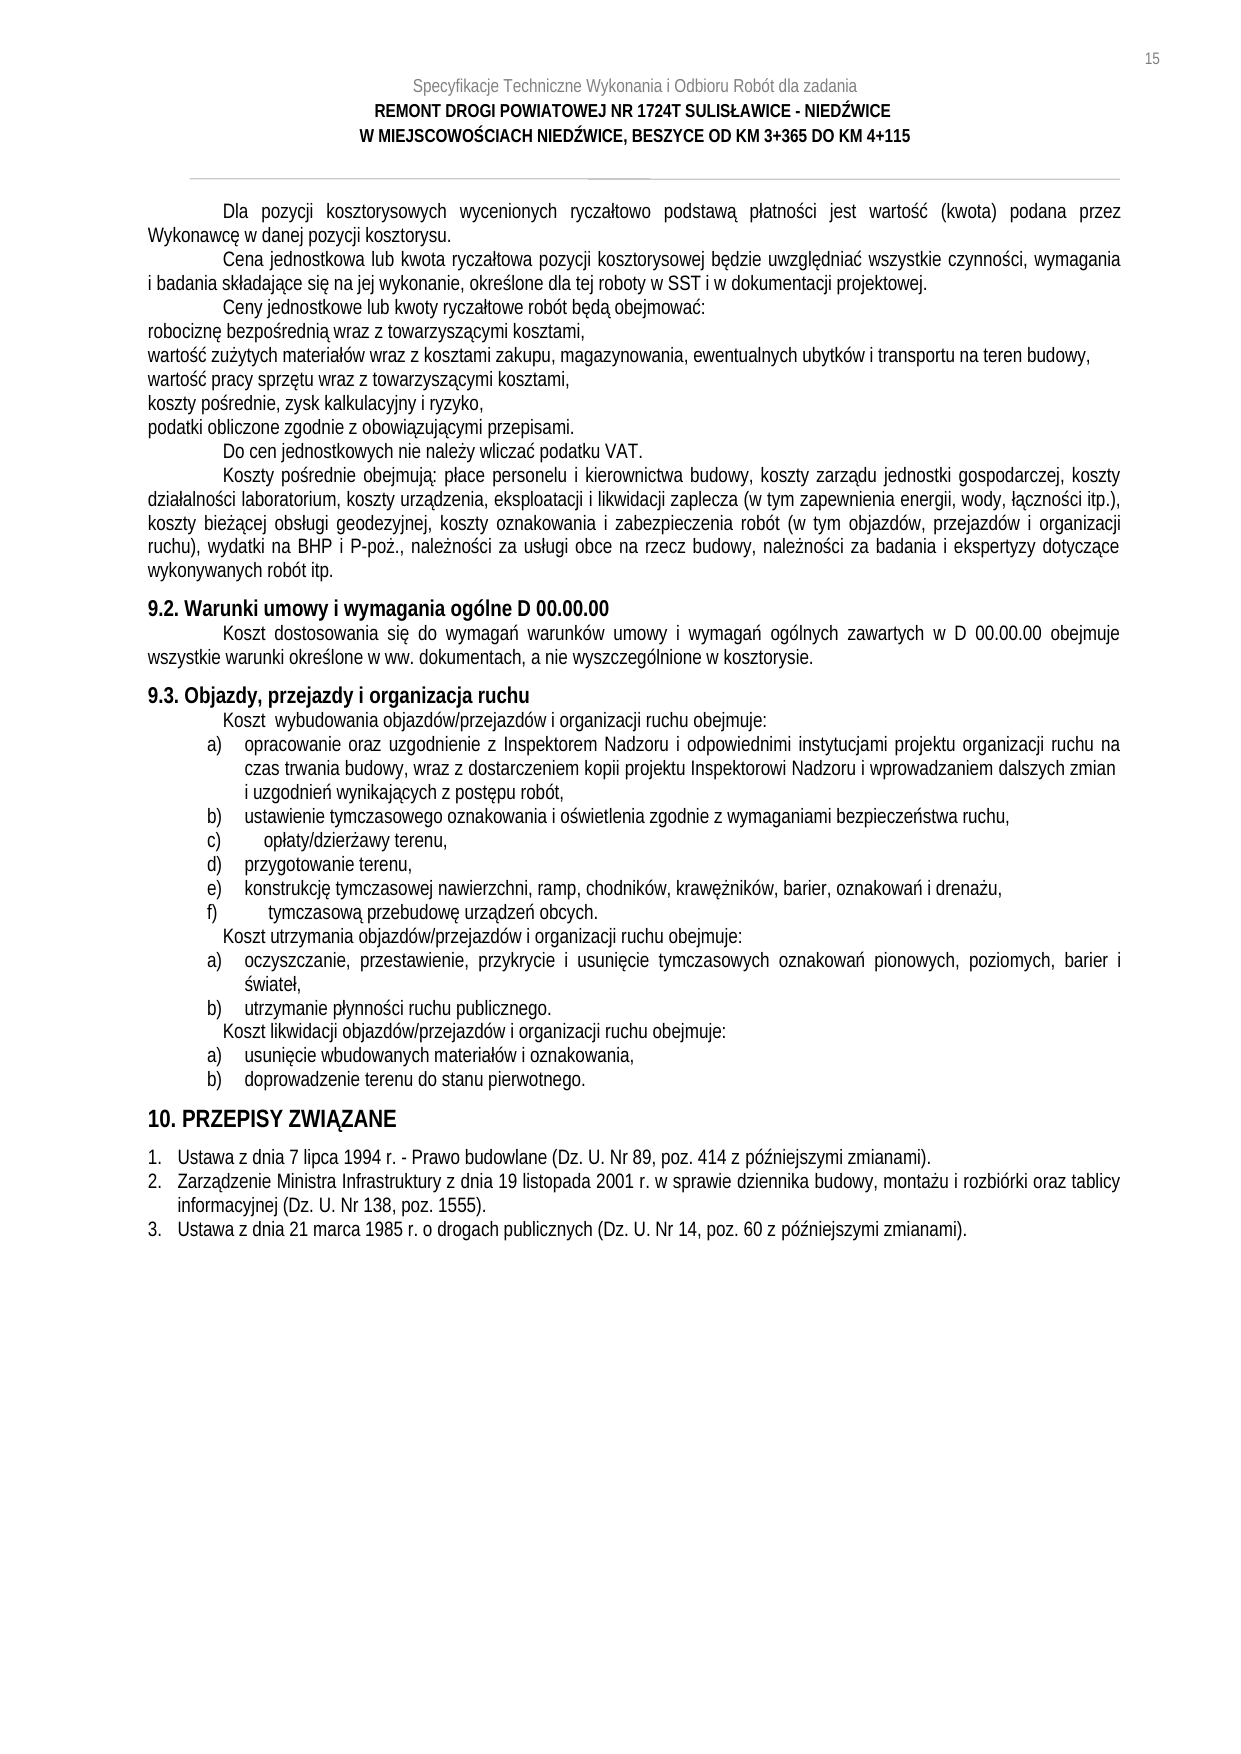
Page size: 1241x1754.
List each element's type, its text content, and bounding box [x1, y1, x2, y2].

subtitle przygotowanie terenu, [207, 852, 1122, 876]
subtitle utrzymanie płynności ruchu publicznego. [207, 995, 1122, 1019]
text Koszt likwidacji objazdów/przejazdów i organizacji ruchu obejmuje: [148, 1019, 1122, 1043]
text Koszt utrzymania objazdów/przejazdów i organizacji ruchu obejmuje: [148, 923, 1122, 947]
subtitle usunięcie wbudowanych materiałów i oznakowania, [207, 1043, 1122, 1067]
text Cena jednostkowa lub kwota ryczałtowa pozycji kosztorysowej będzie uwzględniać wszystkie czynności, wymagania i badania składające się na jej wykonanie, określone dla tej roboty w SST i w dokumentacji projektowej. [148, 247, 1122, 295]
list Zarządzenie Ministra Infrastruktury z dnia 19 listopada 2001 r. w sprawie dziennika budowy, montażu i rozbiórki oraz tablicy informacyjnej (Dz. U. Nr 138, poz. 1555). [148, 1169, 1122, 1217]
subtitle opracowanie oraz uzgodnienie z Inspektorem Nadzoru i odpowiednimi instytucjami projektu organizacji ruchu na czas trwania budowy, wraz z dostarczeniem kopii projektu Inspektorowi Nadzoru i wprowadzaniem dalszych zmian i uzgodnień wynikających z postępu robót, [207, 732, 1122, 804]
subtitle robociznę bezpośrednią wraz z towarzyszącymi kosztami, [148, 319, 1122, 343]
subtitle ustawienie tymczasowego oznakowania i oświetlenia zgodnie z wymaganiami bezpieczeństwa ruchu, [207, 804, 1122, 828]
subtitle wartość pracy sprzętu wraz z towarzyszącymi kosztami, [148, 367, 1122, 391]
list Ustawa z dnia 7 lipca 1994 r. - Prawo budowlane (Dz. U. Nr 89, poz. 414 z późniejszymi zmianami). [148, 1145, 1122, 1169]
text Koszty pośrednie obejmują: płace personelu i kierownictwa budowy, koszty zarządu jednostki gospodarczej, koszty działalności laboratorium, koszty urządzenia, eksploatacji i likwidacji zaplecza (w tym zapewnienia energii, wody, łączności itp.), koszty bieżącej obsługi geodezyjnej, koszty oznakowania i zabezpieczenia robót (w tym objazdów, przejazdów i organizacji ruchu), wydatki na BHP i P-poż., należności za usługi obce na rzecz budowy, należności za badania i ekspertyzy dotyczące wykonywanych robót itp. [148, 462, 1122, 582]
subtitle 9.3. Objazdy, przejazdy i organizacja ruchu [148, 682, 1122, 708]
subtitle konstrukcję tymczasowej nawierzchni, ramp, chodników, krawężników, barier, oznakowań i drenażu, [207, 876, 1122, 899]
subtitle koszty pośrednie, zysk kalkulacyjny i ryzyko, [148, 391, 1122, 414]
subtitle 10. przepisy związane [148, 1104, 1122, 1132]
text Dla pozycji kosztorysowych wycenionych ryczałtowo podstawą płatności jest wartość (kwota) podana przez Wykonawcę w danej pozycji kosztorysu. [148, 199, 1122, 247]
subtitle opłaty/dzierżawy terenu, [207, 828, 1122, 852]
text Do cen jednostkowych nie należy wliczać podatku VAT. [148, 438, 1122, 462]
text Ceny jednostkowe lub kwoty ryczałtowe robót będą obejmować: [148, 295, 1122, 319]
text Koszt wybudowania objazdów/przejazdów i organizacji ruchu obejmuje: [148, 708, 1122, 732]
subtitle tymczasową przebudowę urządzeń obcych. [207, 899, 1122, 923]
subtitle 9.2. Warunki umowy i wymagania ogólne D 00.00.00 [148, 595, 1122, 621]
text Koszt dostosowania się do wymagań warunków umowy i wymagań ogólnych zawartych w D 00.00.00 obejmuje wszystkie warunki określone w ww. dokumentach, a nie wyszczególnione w kosztorysie. [148, 621, 1122, 669]
subtitle doprowadzenie terenu do stanu pierwotnego. [207, 1067, 1122, 1091]
subtitle podatki obliczone zgodnie z obowiązującymi przepisami. [148, 414, 1122, 438]
subtitle wartość zużytych materiałów wraz z kosztami zakupu, magazynowania, ewentualnych ubytków i transportu na teren budowy, [148, 343, 1122, 367]
subtitle oczyszczanie, przestawienie, przykrycie i usunięcie tymczasowych oznakowań pionowych, poziomych, barier i świateł, [207, 947, 1122, 995]
list Ustawa z dnia 21 marca 1985 r. o drogach publicznych (Dz. U. Nr 14, poz. 60 z późniejszymi zmianami). [148, 1217, 1122, 1241]
